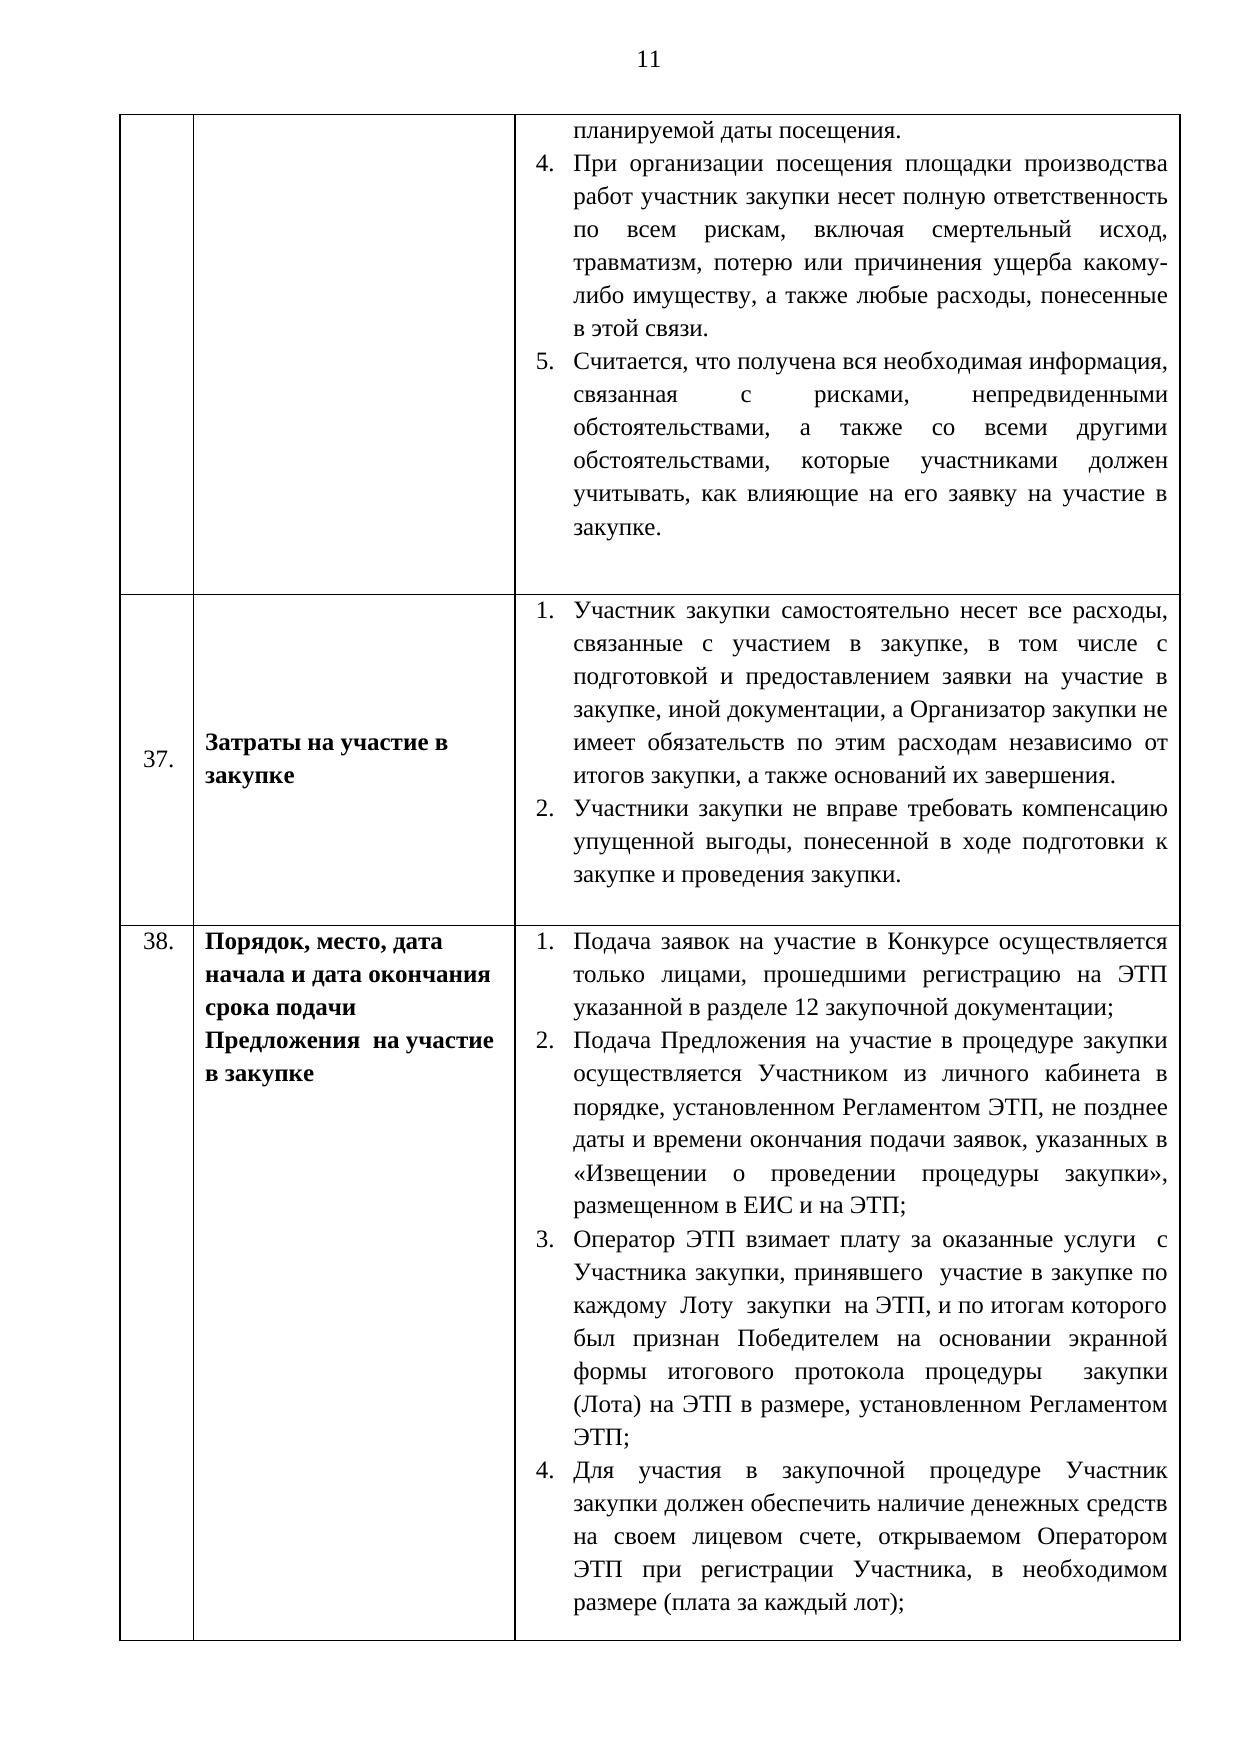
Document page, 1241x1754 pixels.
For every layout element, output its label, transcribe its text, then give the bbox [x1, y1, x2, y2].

table_cell Затраты на участие в закупке [194, 595, 514, 925]
table_cell Участник закупки самостоятельно несет все расходы, связанные с участием в закупке, в том числе с подготовкой и предоставлением заявки на участие в закупке, иной документации, а Организатор закупки не имеет обязательств по этим расходам независимо от итогов закупки, а также оснований их завершения. Участники закупки не вправе требовать компенсацию упущенной выгоды, понесенной в ходе подготовки к закупке и проведения закупки. [516, 595, 1179, 925]
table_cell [194, 115, 514, 594]
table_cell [194, 926, 514, 1640]
table_cell [121, 926, 193, 1640]
table_cell [121, 595, 193, 925]
table_cell [121, 115, 193, 594]
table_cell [516, 926, 1179, 1640]
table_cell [516, 115, 1179, 594]
